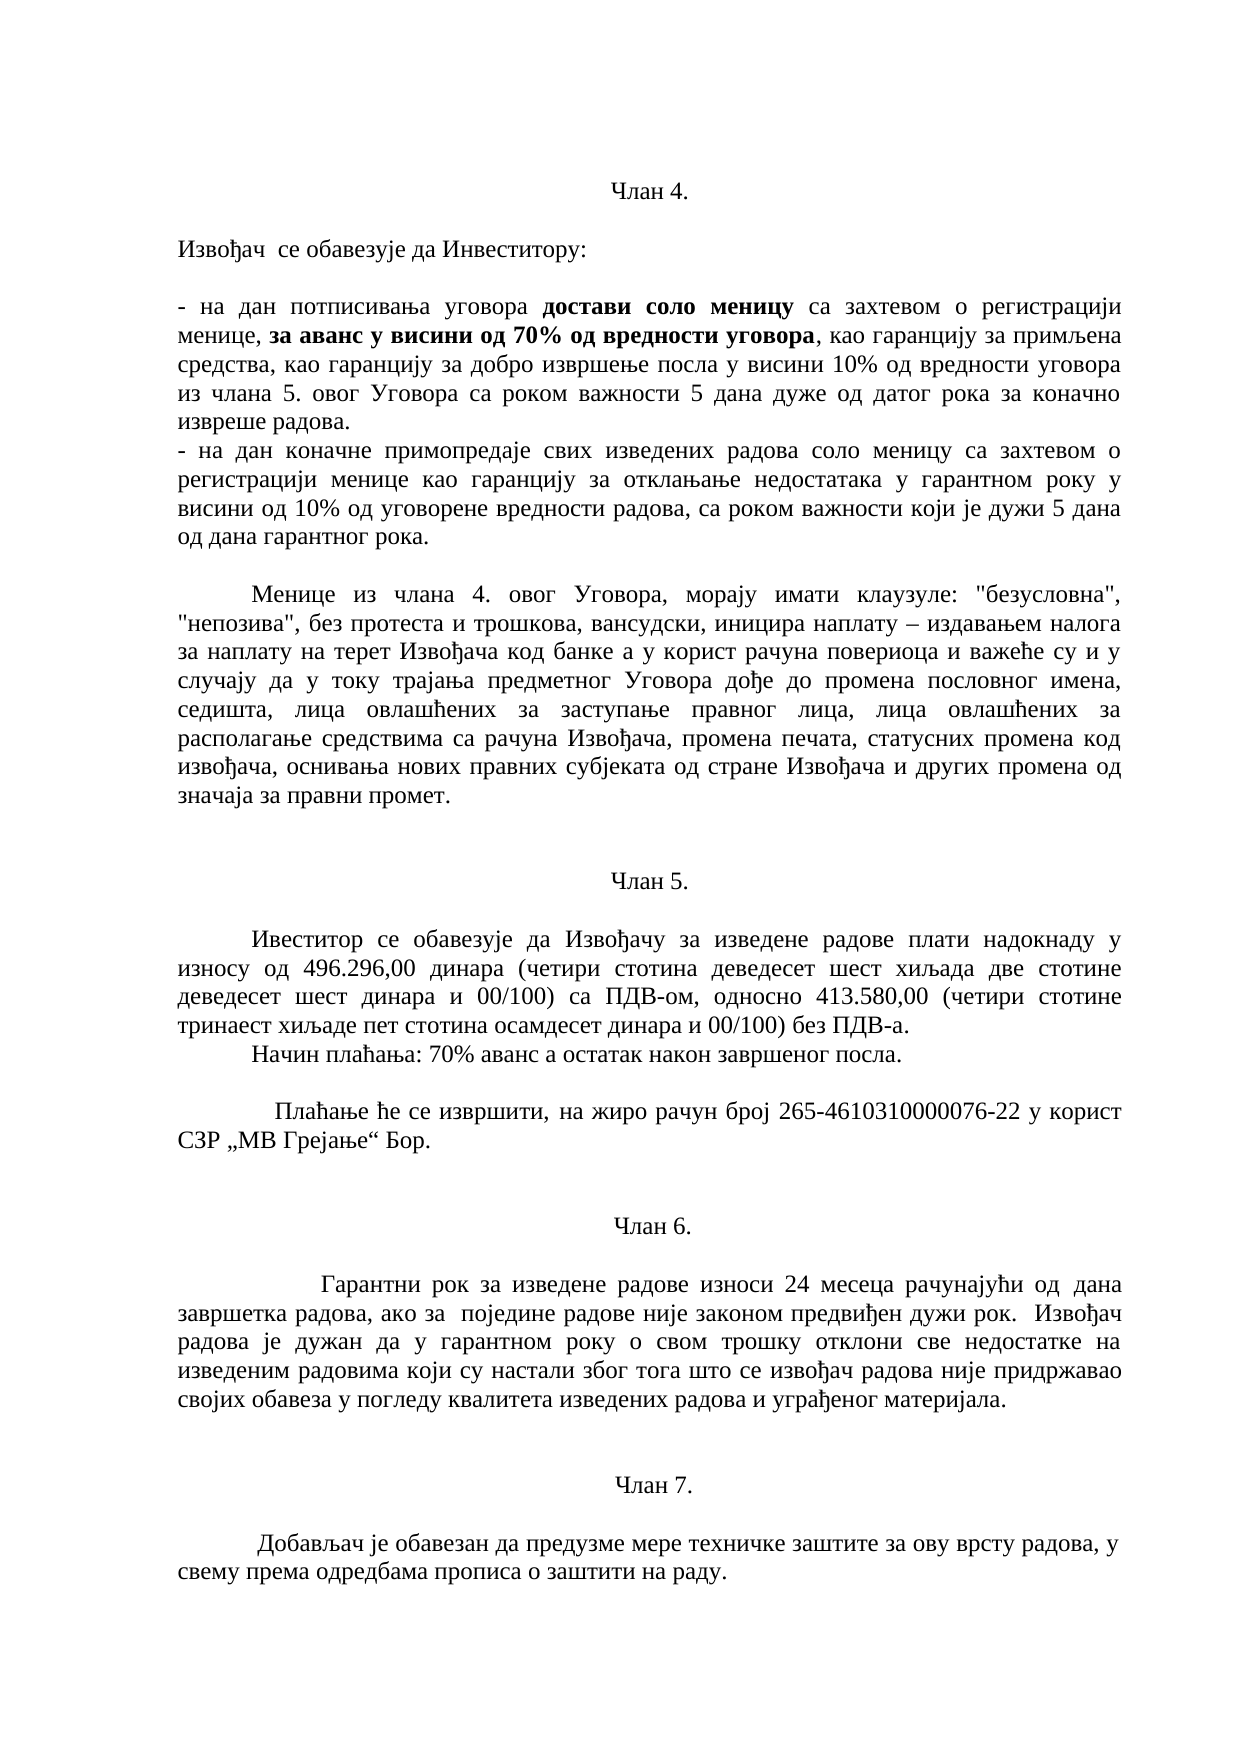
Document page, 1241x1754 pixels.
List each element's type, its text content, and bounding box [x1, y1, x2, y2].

text Начин плаћања: 70% аванс а остатак након завршеног посла. [177, 1039, 1122, 1068]
text Извођач се обавезује да Инвеститору: [177, 234, 1122, 263]
text Гарантни рок за изведене радове износи 24 месеца рачунајући од дана завршетка радова, ако за поједине радове није законом предвиђен дужи рок. Извођач радова је дужан да у гарантном року о свом трошку отклони све недостатке на изведеним радовима који су настали због тога што се извођач радова није придржавао својих обавеза у погледу квалитета изведених радова и уграђеног материјала. [177, 1269, 1122, 1413]
text Члан 4. [177, 176, 1122, 205]
text Менице из члана 4. овог Уговора, морају имати клаузуле: "безусловна", "непозива", без протеста и трошкова, вансудски, иницира наплату – издавањем налога за наплату на терет Извођача код банке а у корист рачуна повериоца и важеће су и у случају да у току трајања предметног Уговора дође до промена пословног имена, седишта, лица овлашћених за заступање правног лица, лица овлашћених за располагање средствима са рачуна Извођача, промена печата, статусних промена код извођача, оснивања нових правних субјеката од стране Извођача и других промена од значаја за правни промет. [177, 579, 1122, 809]
text - на дан потписивања уговора достави соло меницу са захтевом о регистрацији менице, за аванс у висини од 70% од вредности уговора, као гаранцију за примљена средства, као гаранцију за добро извршење посла у висини 10% од вредности уговора из члана 5. овог Уговора са роком важности 5 дана дуже од датог рока за коначно извреше радова. [177, 291, 1122, 435]
text Члан 7. [177, 1470, 1122, 1499]
text Члан 5. [177, 866, 1122, 895]
text Члан 6. [177, 1211, 1122, 1240]
text Добављач је обавезан да предузме мере техничке заштите за ову врсту радова, у свему према одредбама прописа о заштити на раду. [177, 1528, 1122, 1585]
text Ивеститор се обавезује да Извођачу за изведене радове плати надокнаду у износу од 496.296,00 динара (четири стотина деведесет шест хиљада две стотине деведесет шест динара и 00/100) са ПДВ-ом, односно 413.580,00 (четири стотине тринаест хиљаде пет стотина осамдесет динара и 00/100) без ПДВ-а. [177, 924, 1122, 1039]
text Плаћање ће се извршити, на жиро рачун број 265-4610310000076-22 у корист СЗР „МВ Грејање“ Бор. [177, 1096, 1122, 1154]
text - на дан коначне примопредаје свих изведених радова соло меницу са захтевом о регистрацији менице као гаранцију за отклањање недостатака у гарантном року у висини од 10% од уговорене вредности радова, са роком важности који је дужи 5 дана од дана гарантног рока. [177, 435, 1122, 550]
